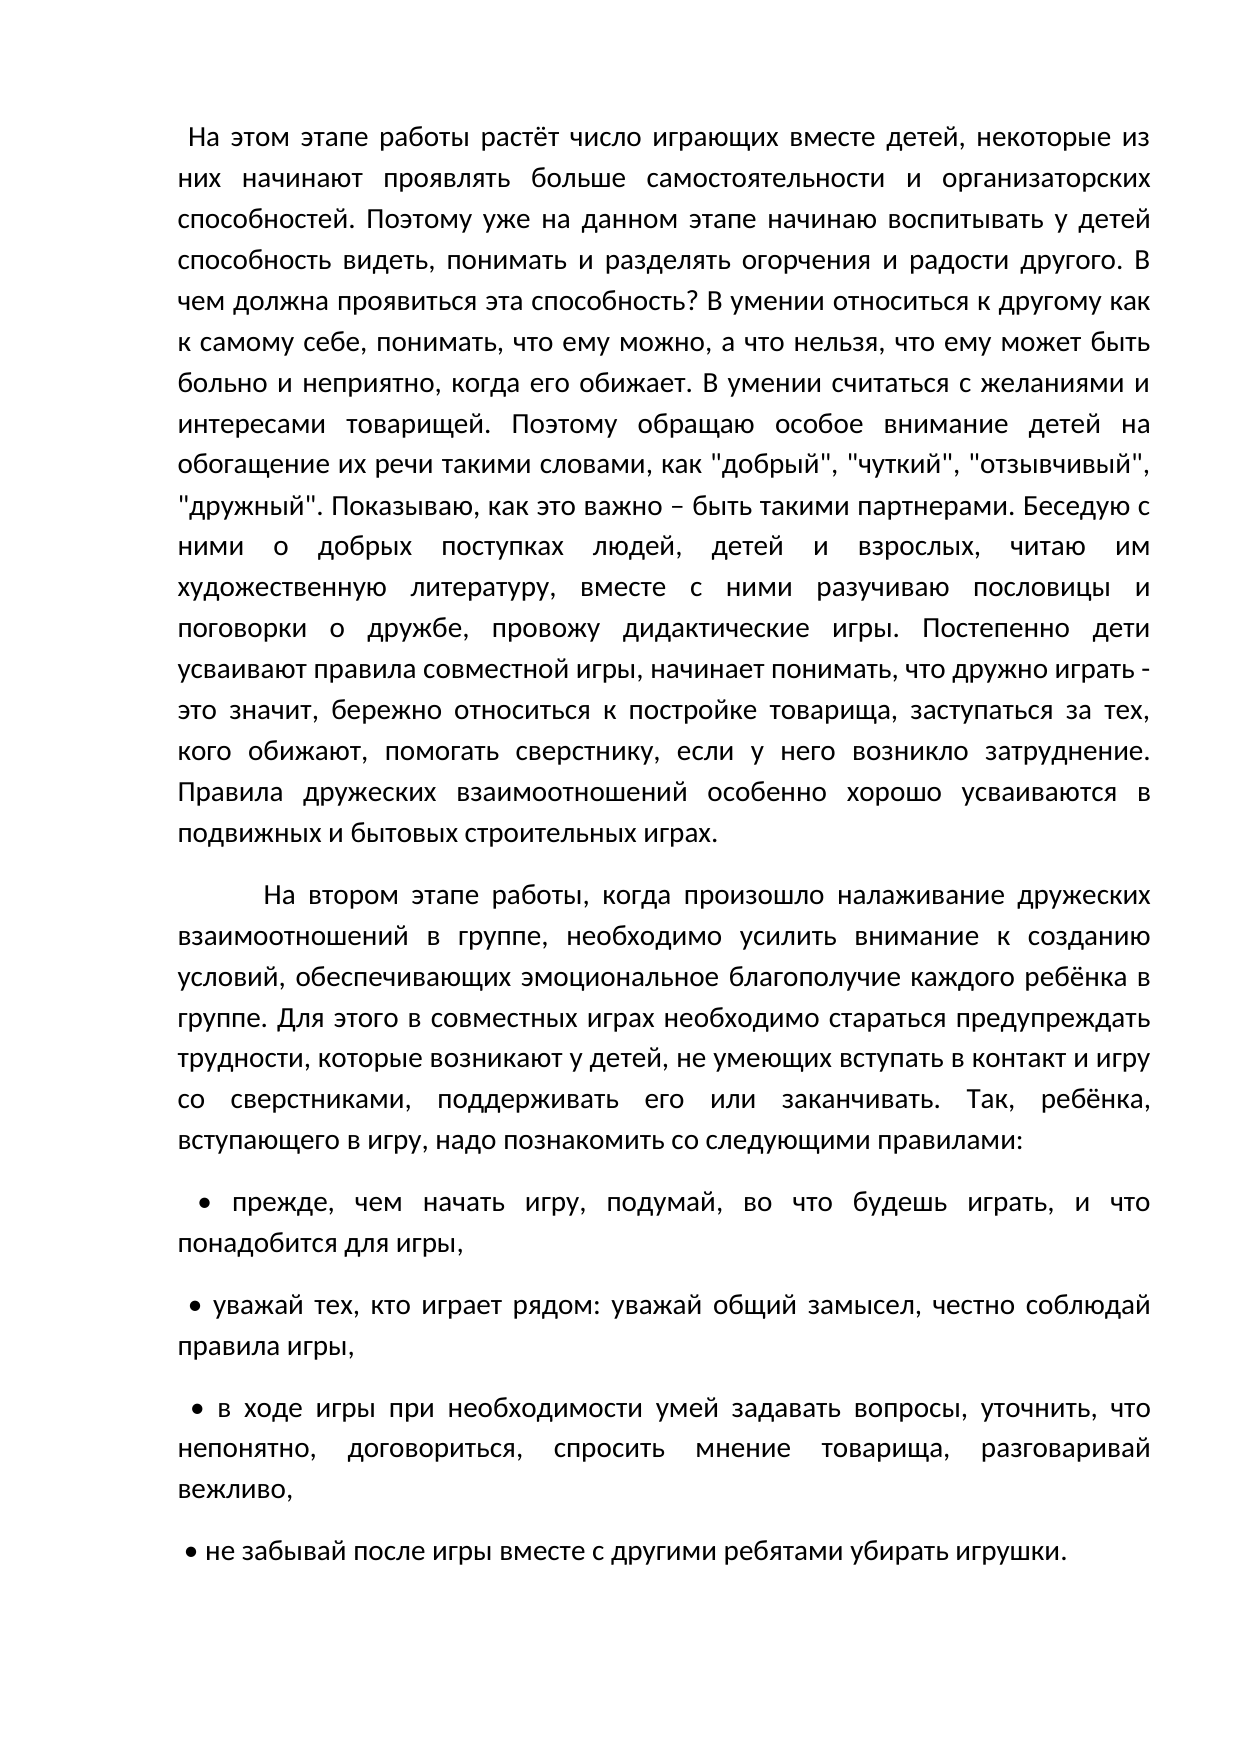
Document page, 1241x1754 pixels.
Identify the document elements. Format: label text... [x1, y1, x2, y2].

text На этом этапе работы растёт число играющих вместе детей, некоторые из них начинают проявлять больше самостоятельности и организаторских способностей. Поэтому уже на данном этапе начинаю воспитывать у детей способность видеть, понимать и разделять огорчения и радости другого. В чем должна проявиться эта способность? В умении относиться к другому как к самому себе, понимать, что ему можно, а что нельзя, что ему может быть больно и неприятно, когда его обижает. В умении считаться с желаниями и интересами товарищей. Поэтому обращаю особое внимание детей на обогащение их речи такими словами, как "добрый", "чуткий", "отзывчивый", "дружный". Показываю, как это важно – быть такими партнерами. Беседую с ними о добрых поступках людей, детей и взрослых, читаю им художественную литературу, вместе с ними разучиваю пословицы и поговорки о дружбе, провожу дидактические игры. Постепенно дети усваивают правила совместной игры, начинает понимать, что дружно играть - это значит, бережно относиться к постройке товарища, заступаться за тех, кого обижают, помогать сверстнику, если у него возникло затруднение. Правила дружеских взаимоотношений особенно хорошо усваиваются в подвижных и бытовых строительных играх. [177, 118, 1152, 850]
text На втором этапе работы, когда произошло налаживание дружеских взаимоотношений в группе, необходимо усилить внимание к созданию условий, обеспечивающих эмоциональное благополучие каждого ребёнка в группе. Для этого в совместных играх необходимо стараться предупреждать трудности, которые возникают у детей, не умеющих вступать в контакт и игру со сверстниками, поддерживать его или заканчивать. Так, ребёнка, вступающего в игру, надо познакомить со следующими правилами: [177, 876, 1152, 1157]
text • не забывай после игры вместе с другими ребятами убирать игрушки. [177, 1532, 1152, 1568]
text • уважай тех, кто играет рядом: уважай общий замысел, честно соблюдай правила игры, [177, 1286, 1152, 1362]
text • в ходе игры при необходимости умей задавать вопросы, уточнить, что непонятно, договориться, спросить мнение товарища, разговаривай вежливо, [177, 1389, 1152, 1506]
text • прежде, чем начать игру, подумай, во что будешь играть, и что понадобится для игры, [177, 1183, 1152, 1260]
